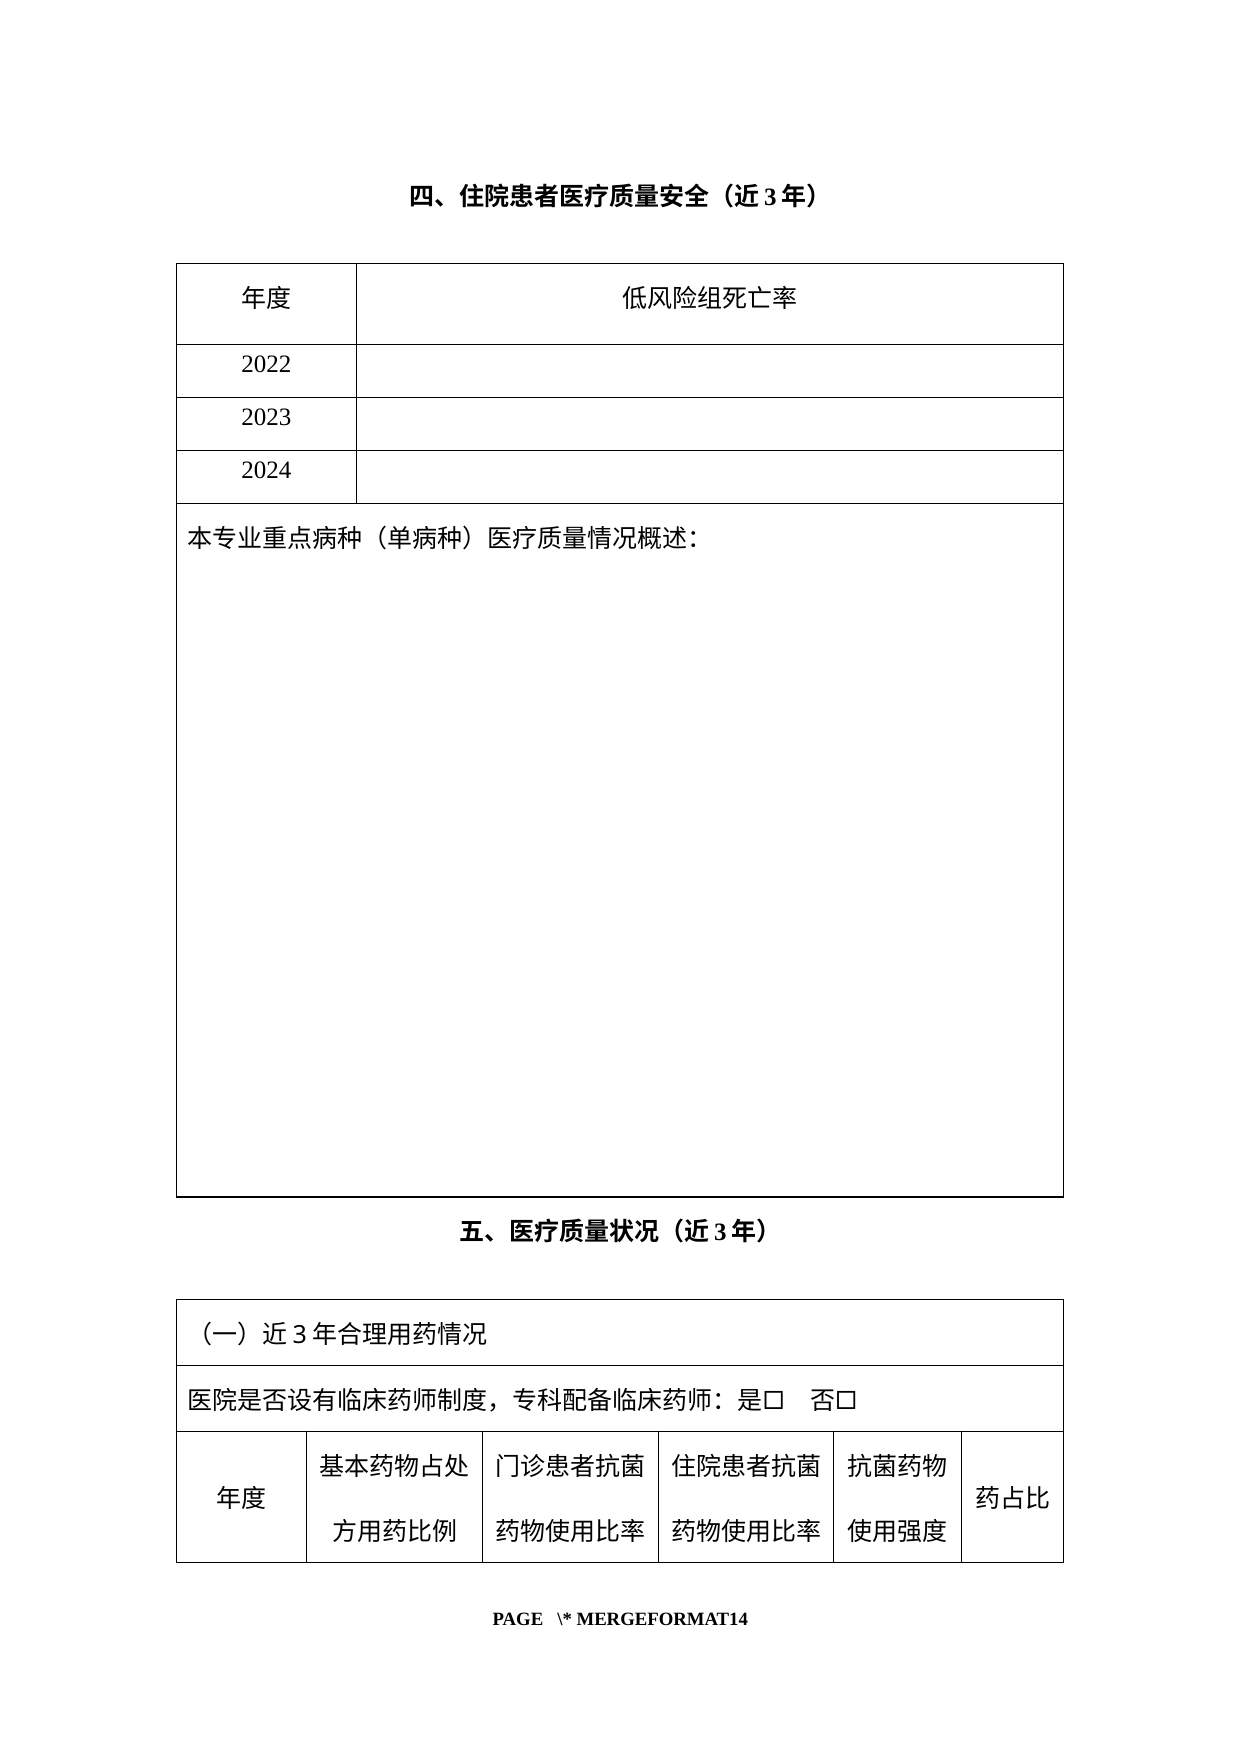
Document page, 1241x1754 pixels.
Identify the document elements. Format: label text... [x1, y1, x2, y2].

table_cell 药占比 [962, 1432, 1063, 1562]
table_header 低风险组死亡率 [357, 264, 1063, 343]
table_cell 2023 [177, 398, 356, 450]
table_cell 医院是否设有临床药师制度，专科配备临床药师：是 否 [177, 1366, 1063, 1431]
table_cell 本专业重点病种（单病种）医疗质量情况概述： [177, 504, 1063, 1196]
table_cell 住院患者抗菌药物使用比率 [659, 1432, 833, 1562]
table_header 年度 [177, 264, 356, 343]
table_cell 门诊患者抗菌药物使用比率 [483, 1432, 658, 1562]
table_header （一）近3年合理用药情况 [177, 1300, 1063, 1365]
table_cell 基本药物占处方用药比例 [307, 1432, 482, 1562]
table_cell 抗菌药物 使用强度 [834, 1432, 961, 1562]
table_cell 2022 [177, 345, 356, 397]
table_cell [357, 345, 1063, 397]
table_cell [357, 398, 1063, 450]
table_cell [357, 451, 1063, 503]
text 五、医疗质量状况（近3年） [187, 1198, 1053, 1262]
table_cell 年度 [177, 1432, 306, 1562]
text 四、住院患者医疗质量安全（近3年） [187, 162, 1053, 227]
table_cell 2024 [177, 451, 356, 503]
